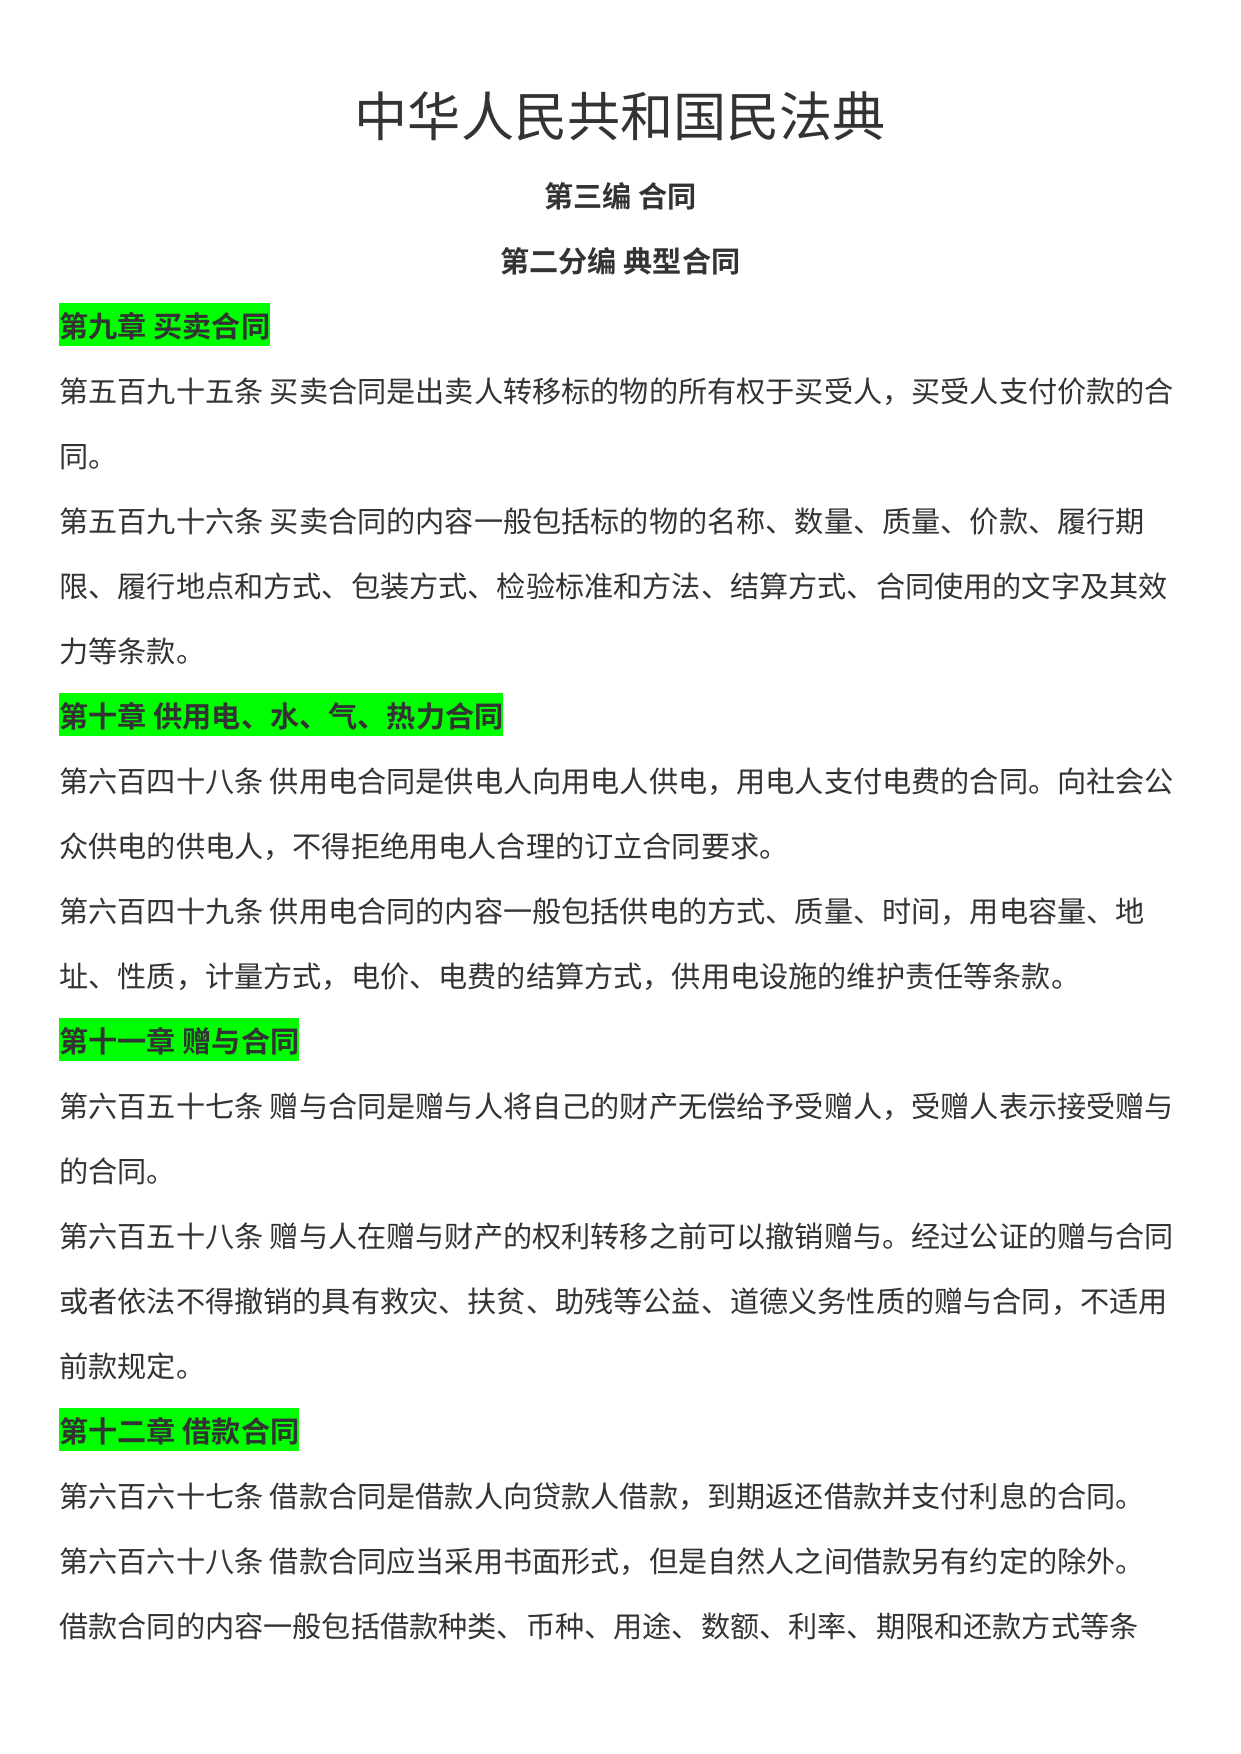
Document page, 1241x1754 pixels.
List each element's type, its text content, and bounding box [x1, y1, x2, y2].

text 第六百五十七条 赠与合同是赠与人将自己的财产无偿给予受赠人，受赠人表示接受赠与的合同。 [59, 1072, 1181, 1202]
text 第六百四十九条 供用电合同的内容一般包括供电的方式、质量、时间，用电容量、地址、性质，计量方式，电价、电费的结算方式，供用电设施的维护责任等条款。 [59, 877, 1181, 1007]
text 第十一章 赠与合同 [59, 1007, 1181, 1072]
text 第三编 合同 [59, 162, 1181, 227]
text 第十二章 借款合同 [59, 1397, 1181, 1462]
text 第五百九十五条 买卖合同是出卖人转移标的物的所有权于买受人，买受人支付价款的合同。 [59, 357, 1181, 487]
text 第五百九十六条 买卖合同的内容一般包括标的物的名称、数量、质量、价款、履行期限、履行地点和方式、包装方式、检验标准和方法、结算方式、合同使用的文字及其效力等条款。 [59, 487, 1181, 682]
text 中华人民共和国民法典 [59, 64, 1181, 162]
text 第六百四十八条 供用电合同是供电人向用电人供电，用电人支付电费的合同。向社会公众供电的供电人，不得拒绝用电人合理的订立合同要求。 [59, 747, 1181, 877]
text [59, 1592, 1181, 1657]
text 第十章 供用电、水、气、热力合同 [59, 682, 1181, 747]
text 第六百六十八条 借款合同应当采用书面形式，但是自然人之间借款另有约定的除外。 [59, 1527, 1181, 1592]
text 第六百五十八条 赠与人在赠与财产的权利转移之前可以撤销赠与。经过公证的赠与合同或者依法不得撤销的具有救灾、扶贫、助残等公益、道德义务性质的赠与合同，不适用前款规定。 [59, 1202, 1181, 1397]
text 第二分编 典型合同 [59, 227, 1181, 292]
text 第六百六十七条 借款合同是借款人向贷款人借款，到期返还借款并支付利息的合同。 [59, 1462, 1181, 1527]
text 第九章 买卖合同 [59, 292, 1181, 357]
